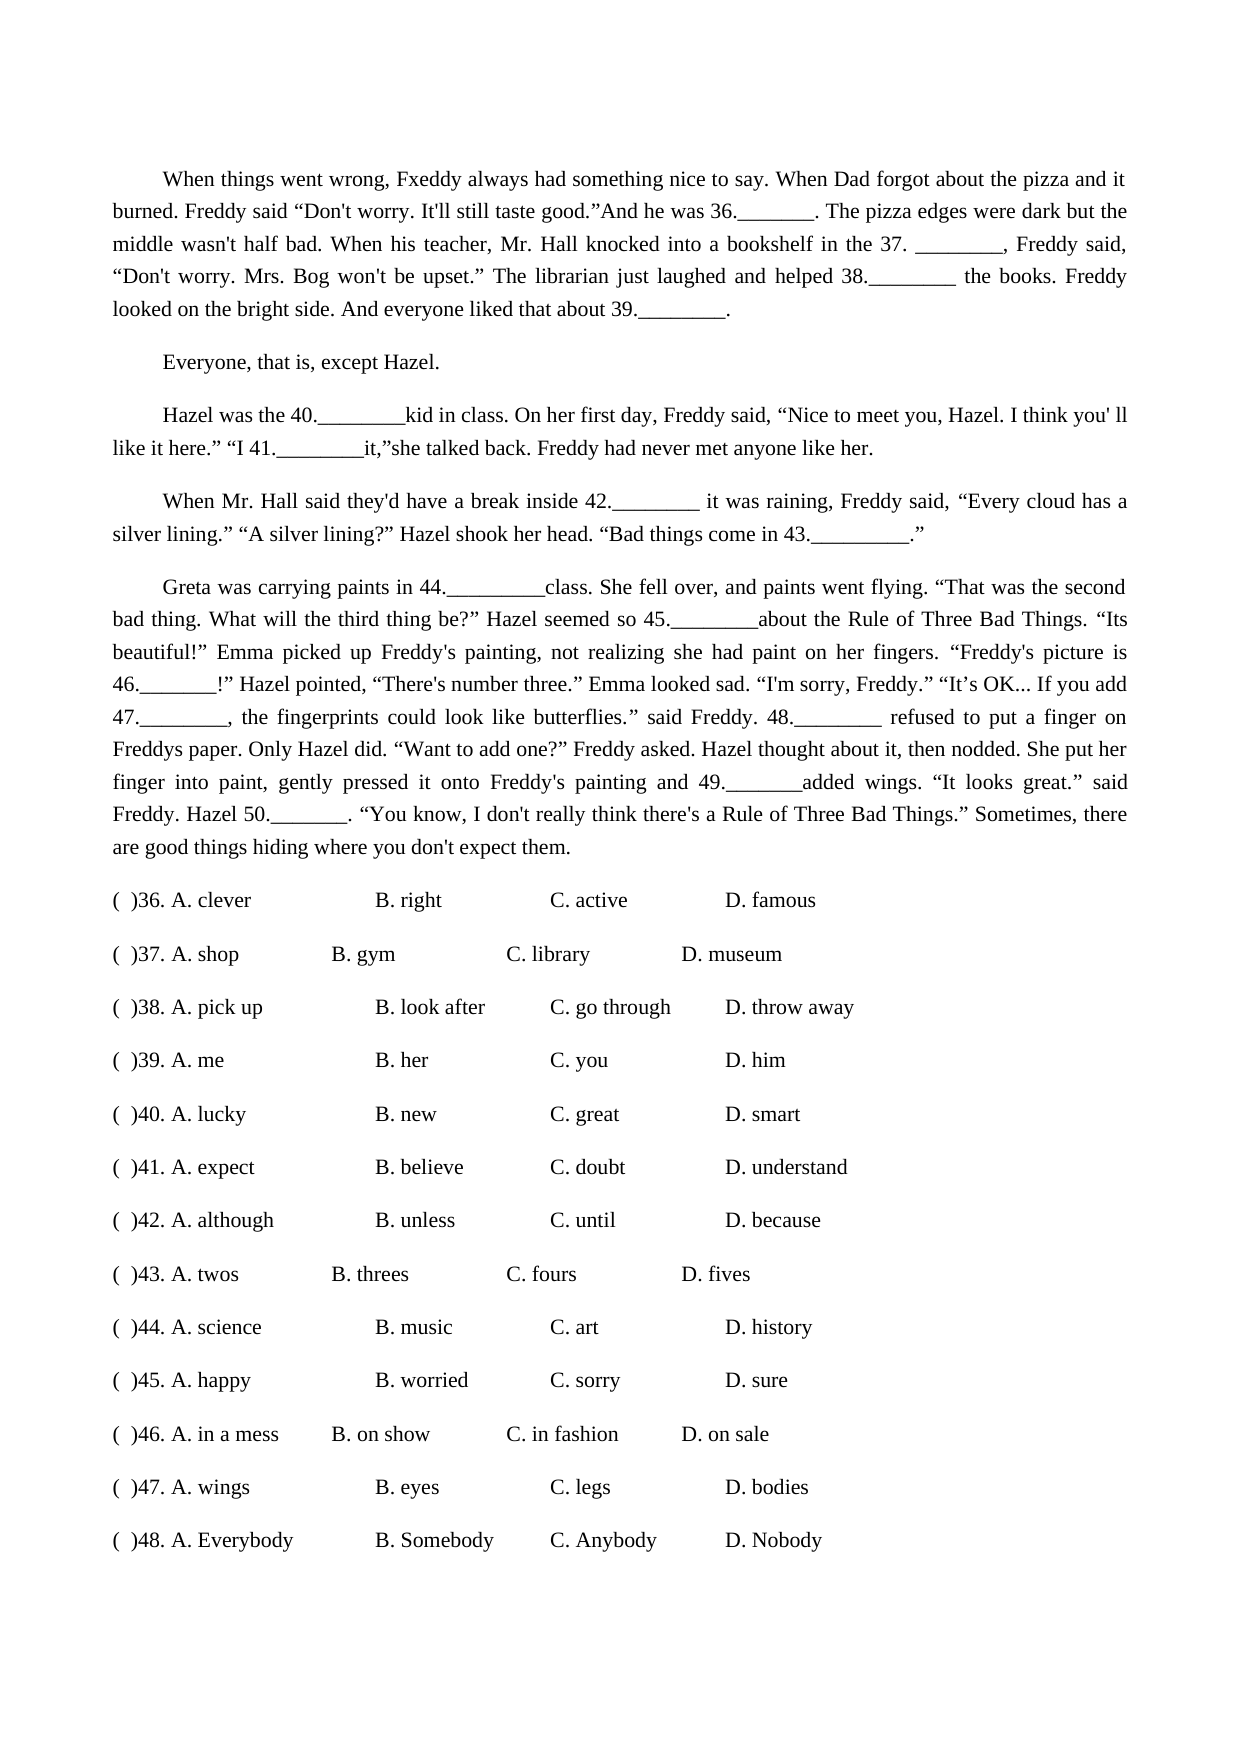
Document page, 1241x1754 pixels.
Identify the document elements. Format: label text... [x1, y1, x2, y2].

list ( )41. A. expect B. believe C. doubt D. understand [112, 1150, 1128, 1183]
list ( )40. A. lucky B. new C. great D. smart [112, 1097, 1128, 1129]
list Greta was carrying paints in 44._________class. She fell over, and paints went flying. “That was the second bad thing. What will the third thing be?” Hazel seemed so 45.________about the Rule of Three Bad Things. “Its beautiful!” Emma picked up Freddy's painting, not realizing she had paint on her fingers. “Freddy's picture is 46._______!” Hazel pointed, “There's number three.” Emma looked sad. “I'm sorry, Freddy.” “It’s OK... If you add 47.________, the fingerprints could look like butterflies.” said Freddy. 48.________ refused to put a finger on Freddys paper. Only Hazel did. “Want to add one?” Freddy asked. Hazel thought about it, then nodded. She put her finger into paint, gently pressed it onto Freddy's painting and 49._______added wings. “It looks great.” said Freddy. Hazel 50._______. “You know, I don't really think there's a Rule of Three Bad Things.” Sometimes, there are good things hiding where you don't expect them. [112, 570, 1128, 863]
list ( )46. A. in a mess B. on show C. in fashion D. on sale [112, 1417, 1128, 1449]
list ( )47. A. wings B. eyes C. legs D. bodies [112, 1470, 1128, 1503]
list When Mr. Hall said they'd have a break inside 42.________ it was raining, Freddy said, “Every cloud has a silver lining.” “A silver lining?” Hazel shook her head. “Bad things come in 43._________.” [112, 484, 1128, 549]
list ( )36. A. clever B. right C. active D. famous [112, 884, 1128, 916]
list Everyone, that is, except Hazel. [112, 345, 1128, 378]
list ( )45. A. happy B. worried C. sorry D. sure [112, 1364, 1128, 1396]
list Hazel was the 40.________kid in class. On her first day, Freddy said, “Nice to meet you, Hazel. I think you' ll like it here.” “I 41.________it,”she talked back. Freddy had never met anyone like her. [112, 399, 1128, 464]
list ( )37. A. shop B. gym C. library D. museum [112, 937, 1128, 969]
list ( )43. A. twos B. threes C. fours D. fives [112, 1257, 1128, 1289]
list When things went wrong, Fxeddy always had something nice to say. When Dad forgot about the pizza and it burned. Freddy said “Don't worry. It'll still taste good.”And he was 36._______. The pizza edges were dark but the middle wasn't half bad. When his teacher, Mr. Hall knocked into a bookshelf in the 37. ________, Freddy said, “Don't worry. Mrs. Bog won't be upset.” The librarian just laughed and helped 38.________ the books. Freddy looked on the bright side. And everyone liked that about 39.________. [112, 162, 1128, 324]
list ( )42. A. although B. unless C. until D. because [112, 1204, 1128, 1236]
list ( )44. A. science B. music C. art D. history [112, 1310, 1128, 1343]
list ( )48. A. Everybody B. Somebody C. Anybody D. Nobody [112, 1524, 1128, 1556]
list ( )38. A. pick up B. look after C. go through D. throw away [112, 990, 1128, 1023]
list ( )39. A. me B. her C. you D. him [112, 1044, 1128, 1076]
